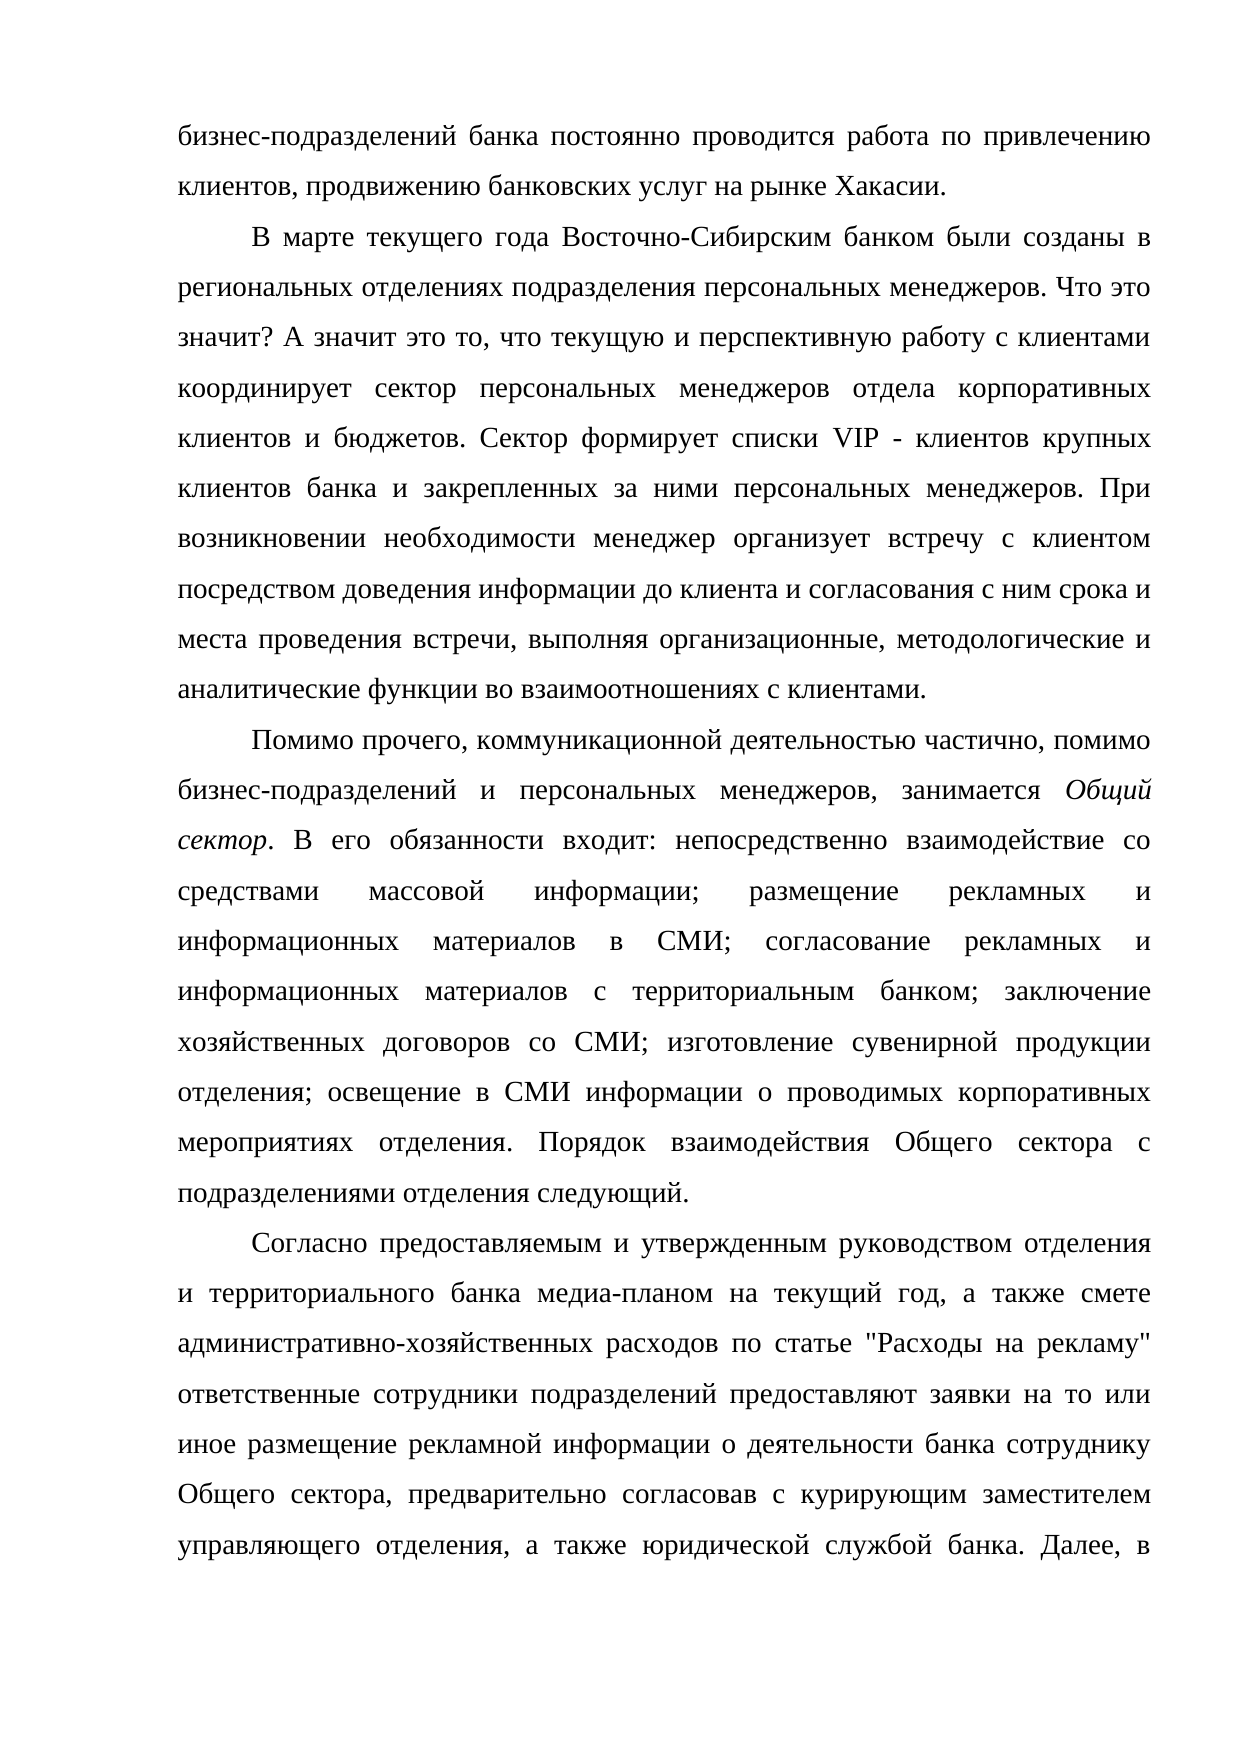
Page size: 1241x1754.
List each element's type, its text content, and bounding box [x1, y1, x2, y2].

text Помимо прочего, коммуникационной деятельностью частично, помимо бизнес-подразделений и персональных менеджеров, занимается Общий сектор. В его обязанности входит: непосредственно взаимодействие со средствами массовой информации; размещение рекламных и информационных материалов в СМИ; согласование рекламных и информационных материалов с территориальным банком; заключение хозяйственных договоров со СМИ; изготовление сувенирной продукции отделения; освещение в СМИ информации о проводимых корпоративных мероприятиях отделения. Порядок взаимодействия Общего сектора с подразделениями отделения следующий. [177, 722, 1152, 1208]
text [177, 1225, 1152, 1560]
text В марте текущего года Восточно-Сибирским банком были созданы в региональных отделениях подразделения персональных менеджеров. Что это значит? А значит это то, что текущую и перспективную работу с клиентами координирует сектор персональных менеджеров отдела корпоративных клиентов и бюджетов. Сектор формирует списки VIP - клиентов крупных клиентов банка и закрепленных за ними персональных менеджеров. При возникновении необходимости менеджер организует встречу с клиентом посредством доведения информации до клиента и согласования с ним срока и места проведения встречи, выполняя организационные, методологические и аналитические функции во взаимоотношениях с клиентами. [177, 219, 1152, 705]
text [177, 118, 1152, 202]
